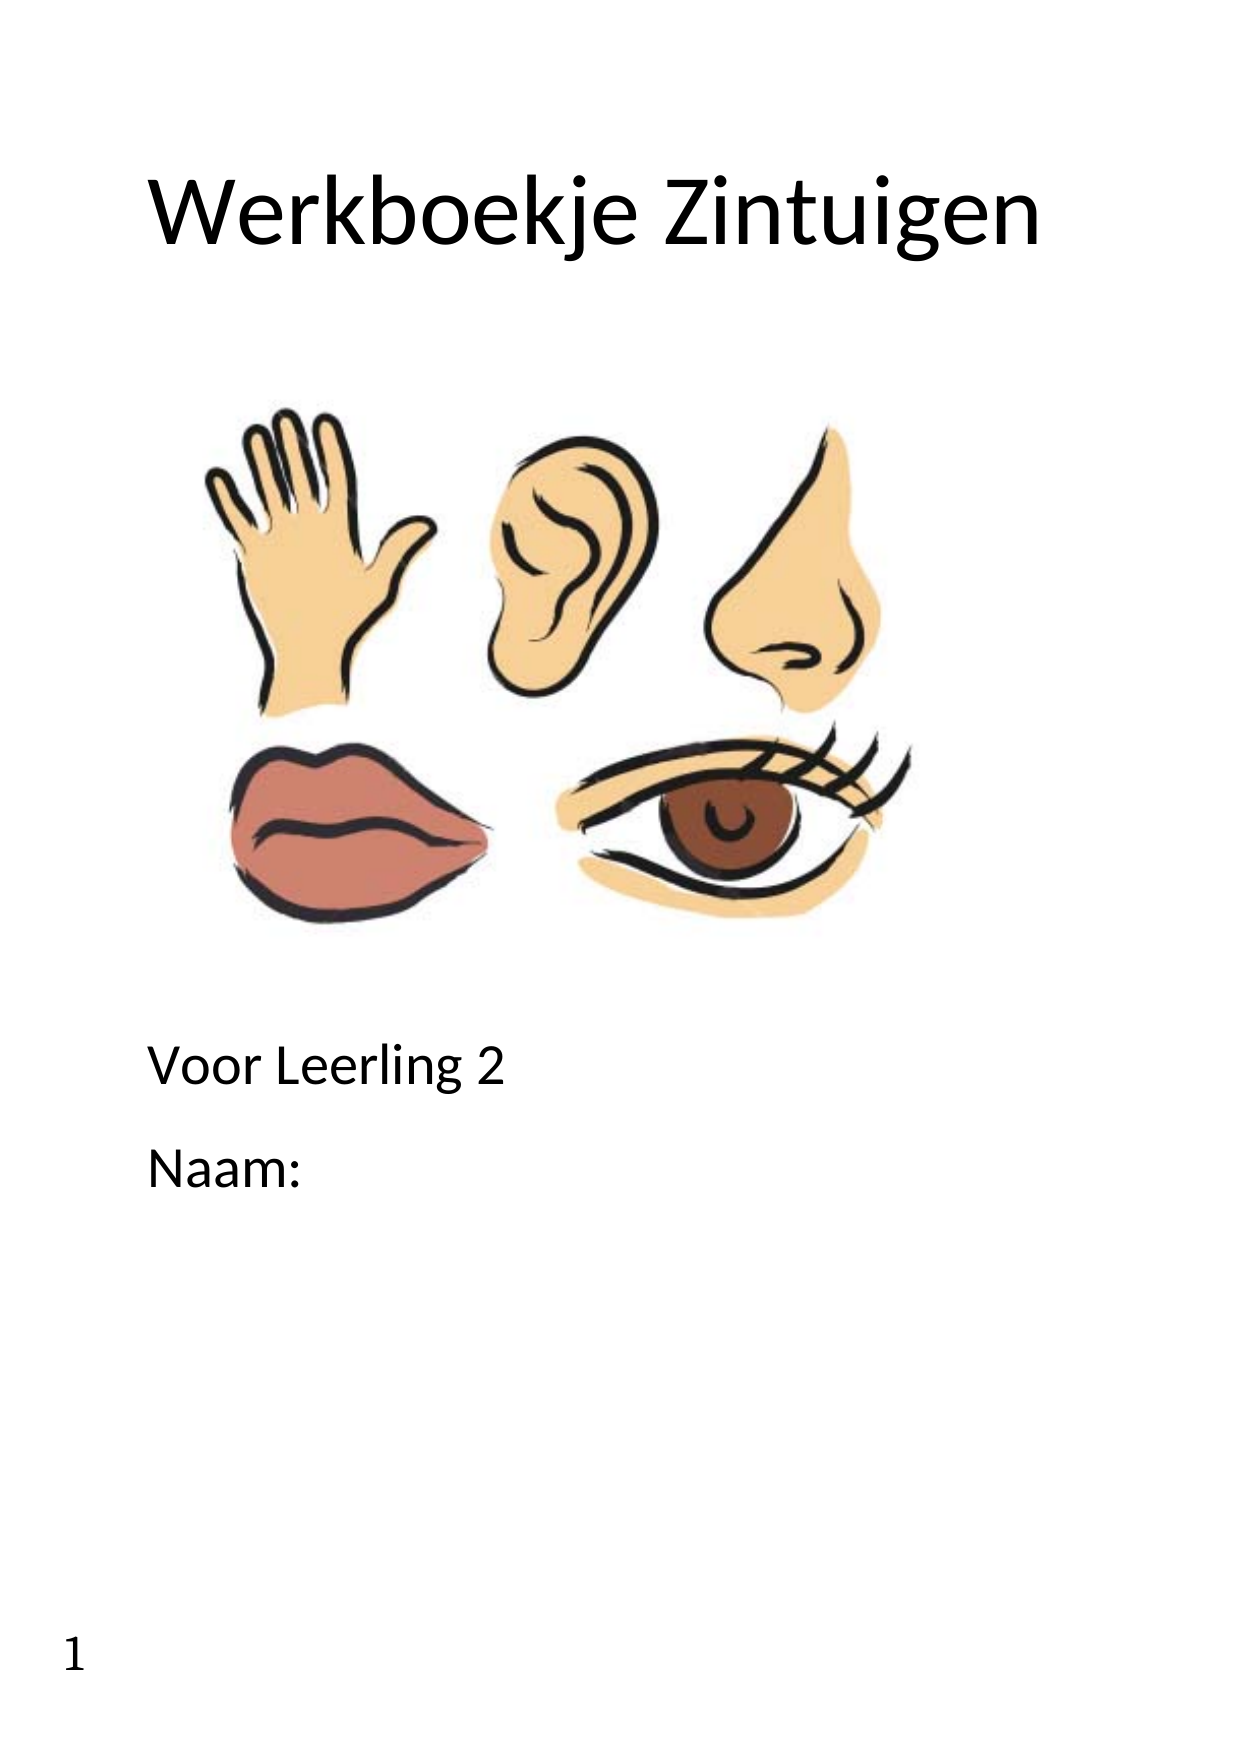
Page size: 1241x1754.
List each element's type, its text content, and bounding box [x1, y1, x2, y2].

picture [171, 384, 944, 947]
text Naam: [148, 1130, 1093, 1202]
text Werkboekje Zintuigen [148, 148, 1093, 270]
text Voor Leerling 2 [148, 1028, 1093, 1099]
